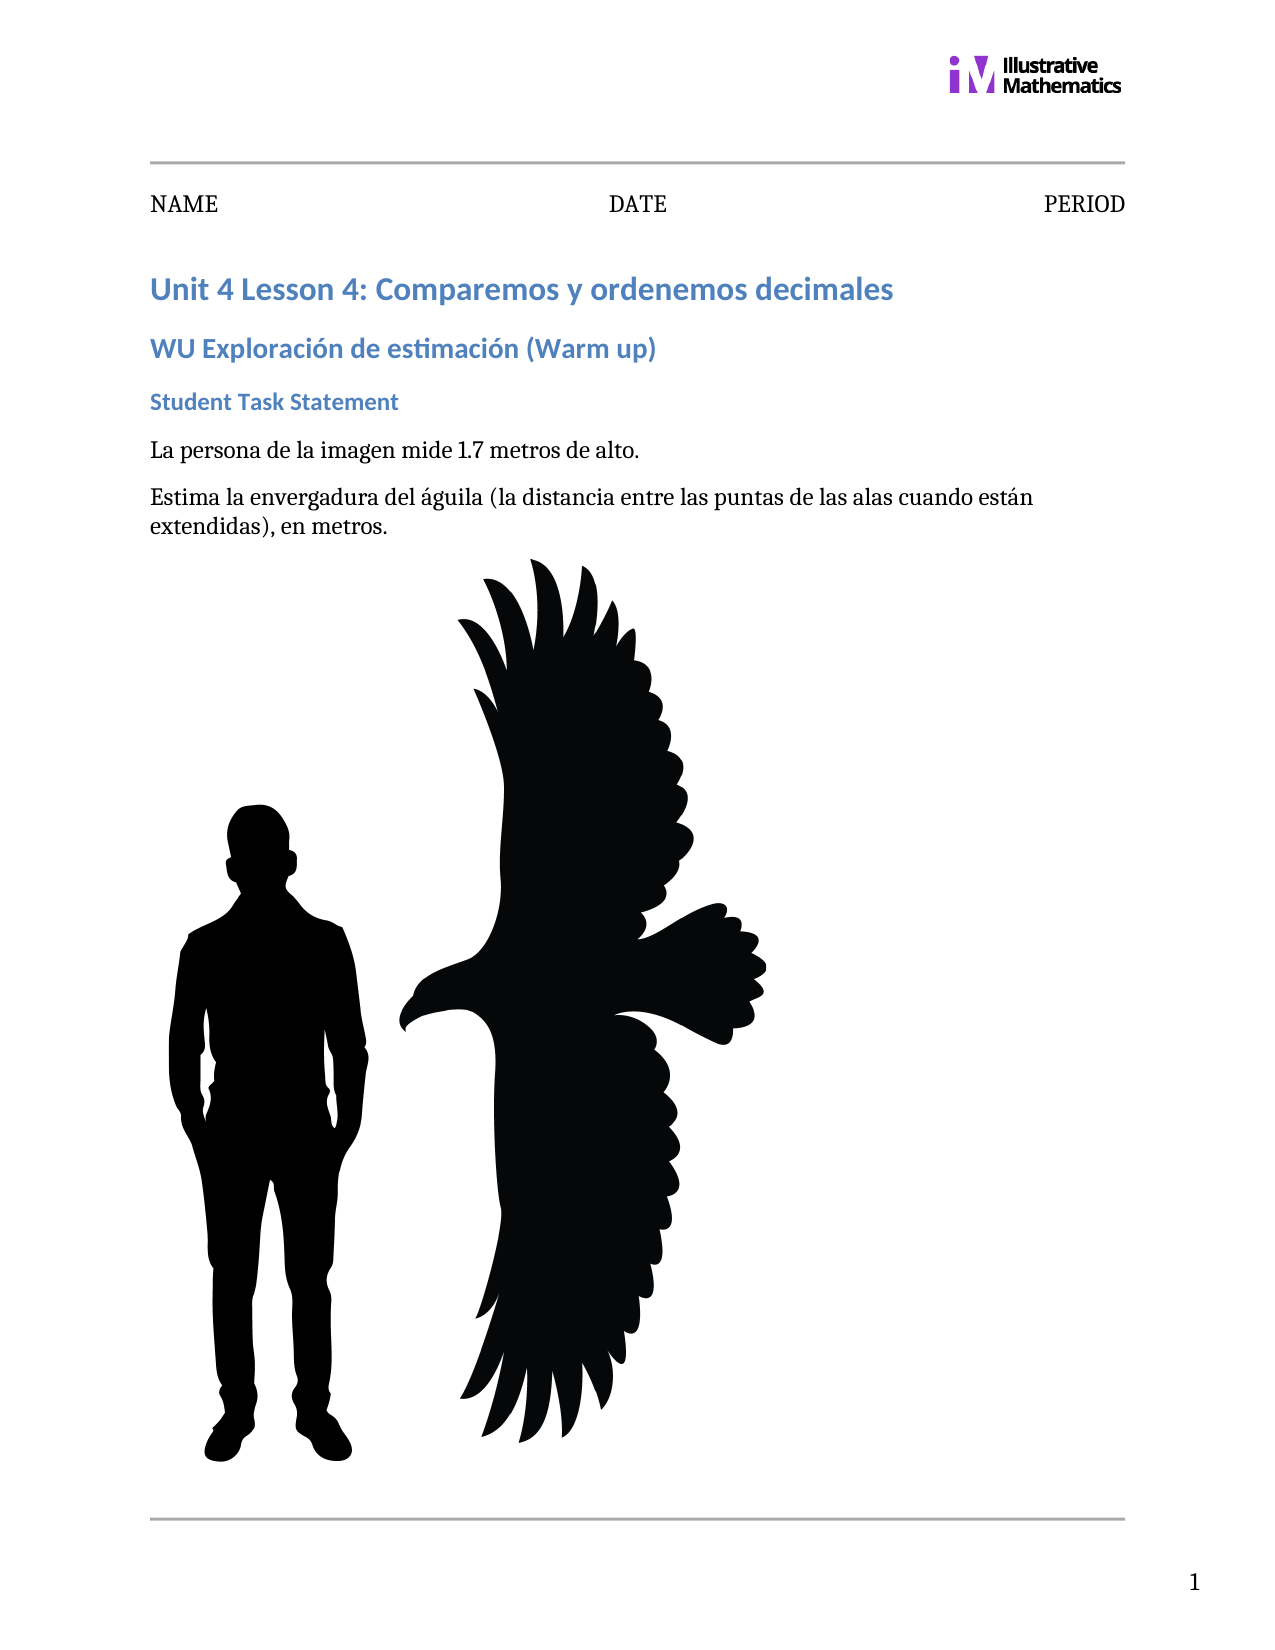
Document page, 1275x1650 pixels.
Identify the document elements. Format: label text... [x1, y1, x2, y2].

subtitle WU Exploración de estimación (Warm up) [150, 330, 1125, 366]
picture [949, 55, 1121, 93]
subtitle Student Task Statement [150, 386, 1125, 417]
picture [168, 559, 767, 1462]
subtitle Unit 4 Lesson 4: Comparemos y ordenemos decimales [150, 268, 1125, 309]
text Estima la envergadura del águila (la distancia entre las puntas de las alas cuando están extendidas), en metros. [150, 483, 1125, 541]
text La persona de la imagen mide 1.7 metros de alto. [150, 436, 1125, 464]
